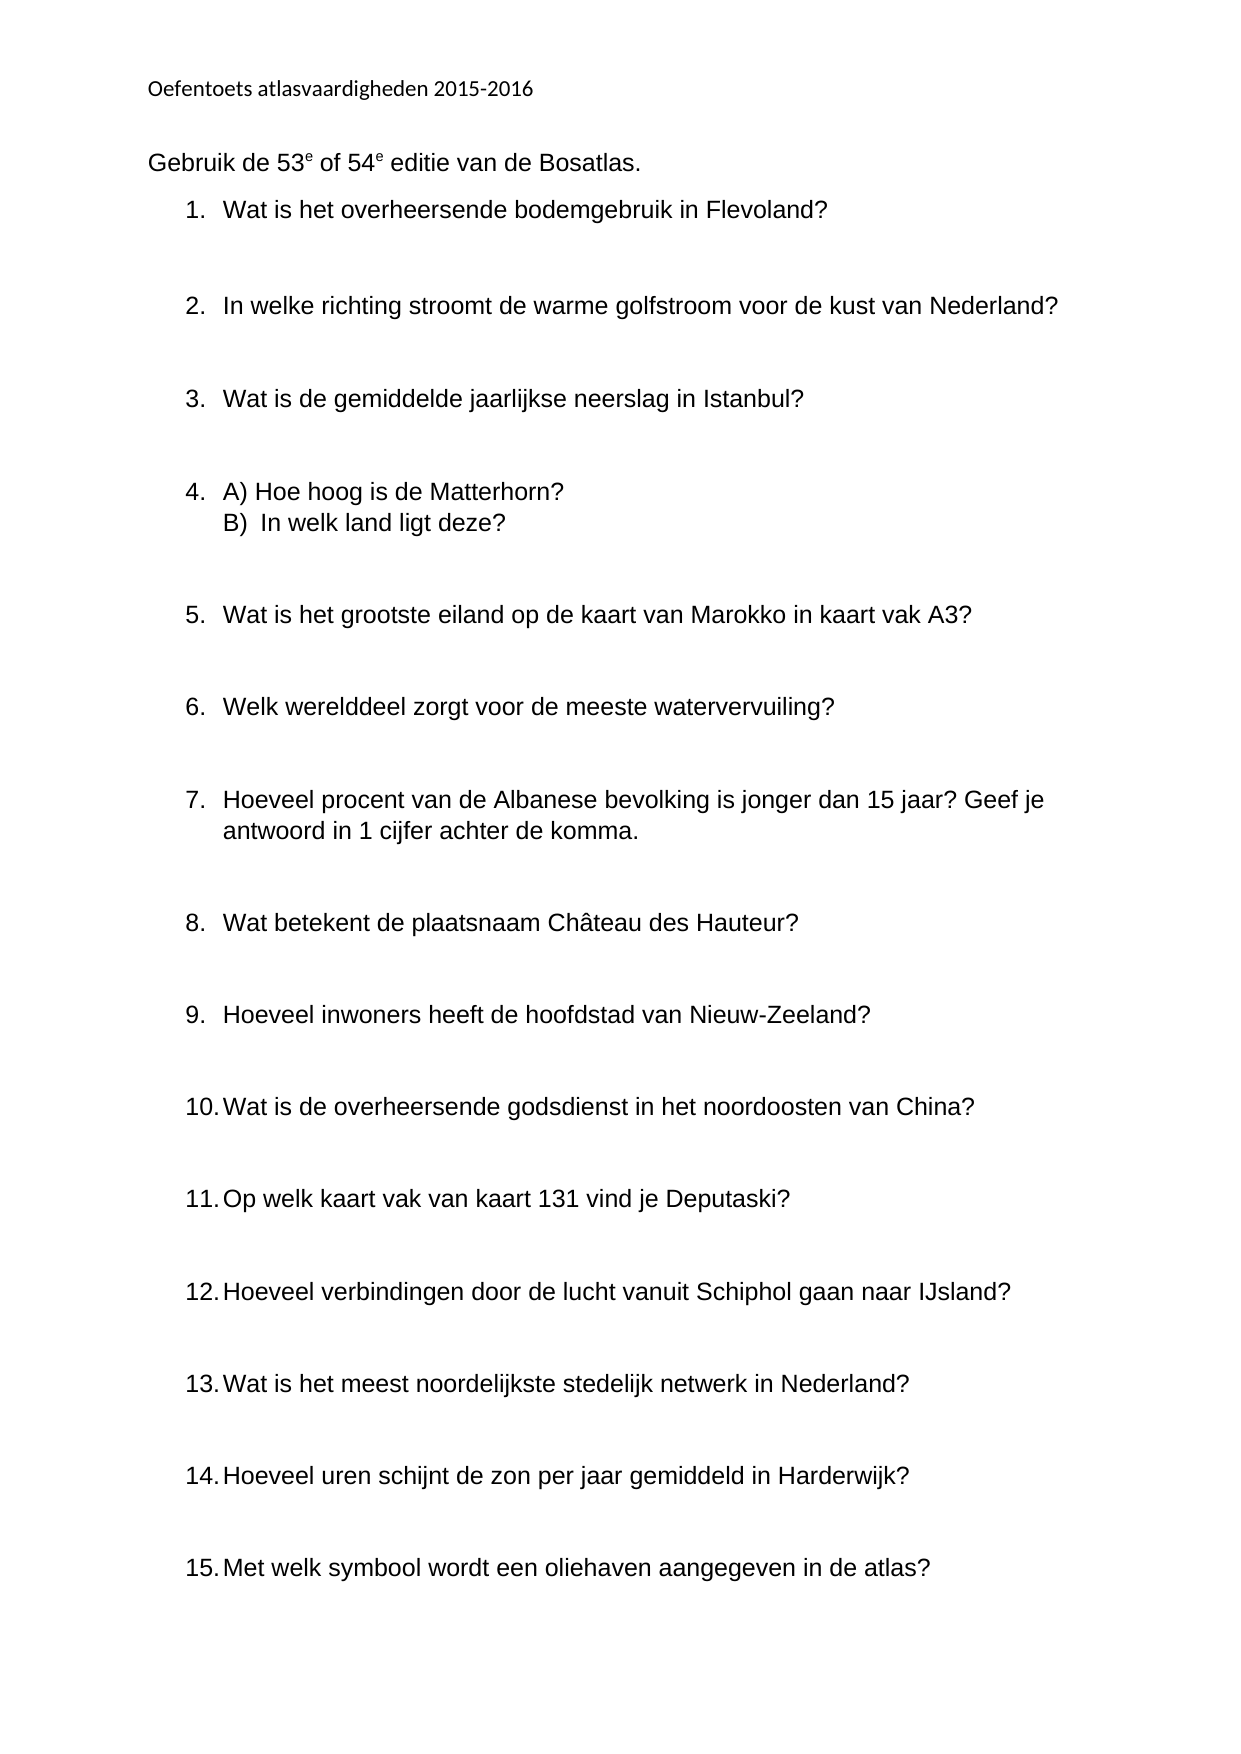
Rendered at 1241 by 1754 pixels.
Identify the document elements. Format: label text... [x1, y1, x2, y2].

list Hoeveel inwoners heeft de hoofdstad van Nieuw-Zeeland? [185, 1000, 1093, 1059]
text Gebruik de 53e of 54e editie van de Bosatlas. [148, 148, 1093, 176]
list In welk land ligt deze? [223, 508, 1093, 567]
list Wat betekent de plaatsnaam Château des Hauteur? [185, 908, 1093, 998]
list A) Hoe hoog is de Matterhorn? [185, 477, 1093, 506]
list Welk werelddeel zorgt voor de meeste watervervuiling? [185, 692, 1093, 751]
list Hoeveel uren schijnt de zon per jaar gemiddeld in Harderwijk? [185, 1461, 1093, 1520]
list Wat is de gemiddelde jaarlijkse neerslag in Istanbul? [185, 384, 1093, 413]
list Wat is de overheersende godsdienst in het noordoosten van China? [185, 1092, 1093, 1151]
list Wat is het meest noordelijkste stedelijk netwerk in Nederland? [185, 1369, 1093, 1428]
list Wat is het overheersende bodemgebruik in Flevoland? [185, 195, 1093, 224]
list Met welk symbool wordt een oliehaven aangegeven in de atlas? [185, 1553, 1093, 1582]
list Hoeveel procent van de Albanese bevolking is jonger dan 15 jaar? Geef je antwoord in 1 cijfer achter de komma. [185, 784, 1093, 874]
list Op welk kaart vak van kaart 131 vind je Deputaski? [185, 1184, 1093, 1243]
list Wat is het grootste eiland op de kaart van Marokko in kaart vak A3? [185, 600, 1093, 690]
list In welke richting stroomt de warme golfstroom voor de kust van Nederland? [185, 291, 1093, 319]
list Hoeveel verbindingen door de lucht vanuit Schiphol gaan naar IJsland? [185, 1277, 1093, 1336]
